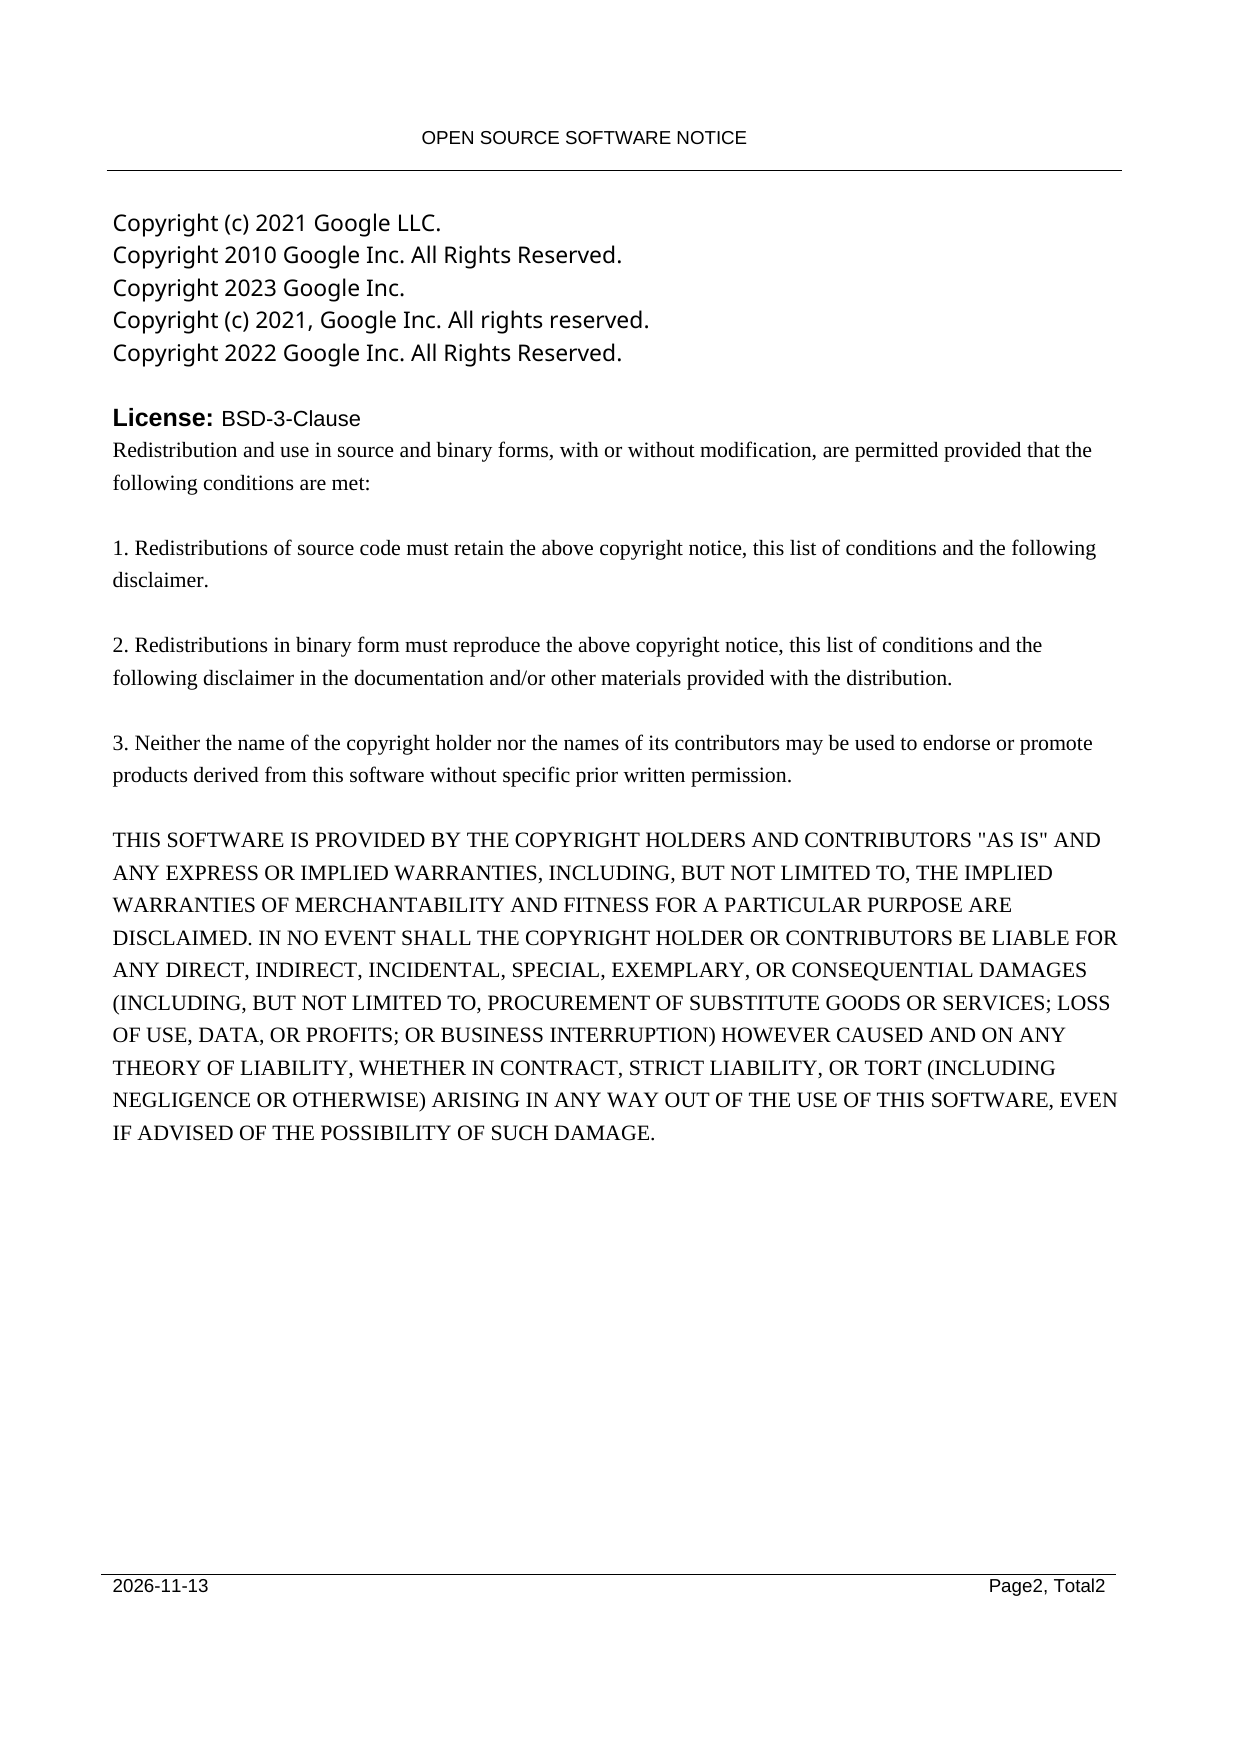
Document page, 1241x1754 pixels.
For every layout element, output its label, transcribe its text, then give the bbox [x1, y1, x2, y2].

text Redistribution and use in source and binary forms, with or without modification, are permitted provided that the following conditions are met: 1. Redistributions of source code must retain the above copyright notice, this list of conditions and the following disclaimer. 2. Redistributions in binary form must reproduce the above copyright notice, this list of conditions and the following disclaimer in the documentation and/or other materials provided with the distribution. 3. Neither the name of the copyright holder nor the names of its contributors may be used to endorse or promote products derived from this software without specific prior written permission. THIS SOFTWARE IS PROVIDED BY THE COPYRIGHT HOLDERS AND CONTRIBUTORS "AS IS" AND ANY EXPRESS OR IMPLIED WARRANTIES, INCLUDING, BUT NOT LIMITED TO, THE IMPLIED WARRANTIES OF MERCHANTABILITY AND FITNESS FOR A PARTICULAR PURPOSE ARE DISCLAIMED. IN NO EVENT SHALL THE COPYRIGHT HOLDER OR CONTRIBUTORS BE LIABLE FOR ANY DIRECT, INDIRECT, INCIDENTAL, SPECIAL, EXEMPLARY, OR CONSEQUENTIAL DAMAGES (INCLUDING, BUT NOT LIMITED TO, PROCUREMENT OF SUBSTITUTE GOODS OR SERVICES; LOSS OF USE, DATA, OR PROFITS; OR BUSINESS INTERRUPTION) HOWEVER CAUSED AND ON ANY THEORY OF LIABILITY, WHETHER IN CONTRACT, STRICT LIABILITY, OR TORT (INCLUDING NEGLIGENCE OR OTHERWISE) ARISING IN ANY WAY OUT OF THE USE OF THIS SOFTWARE, EVEN IF ADVISED OF THE POSSIBILITY OF SUCH DAMAGE. [112, 434, 1128, 1181]
text License: BSD-3-Clause [112, 401, 1128, 434]
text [112, 206, 1128, 401]
